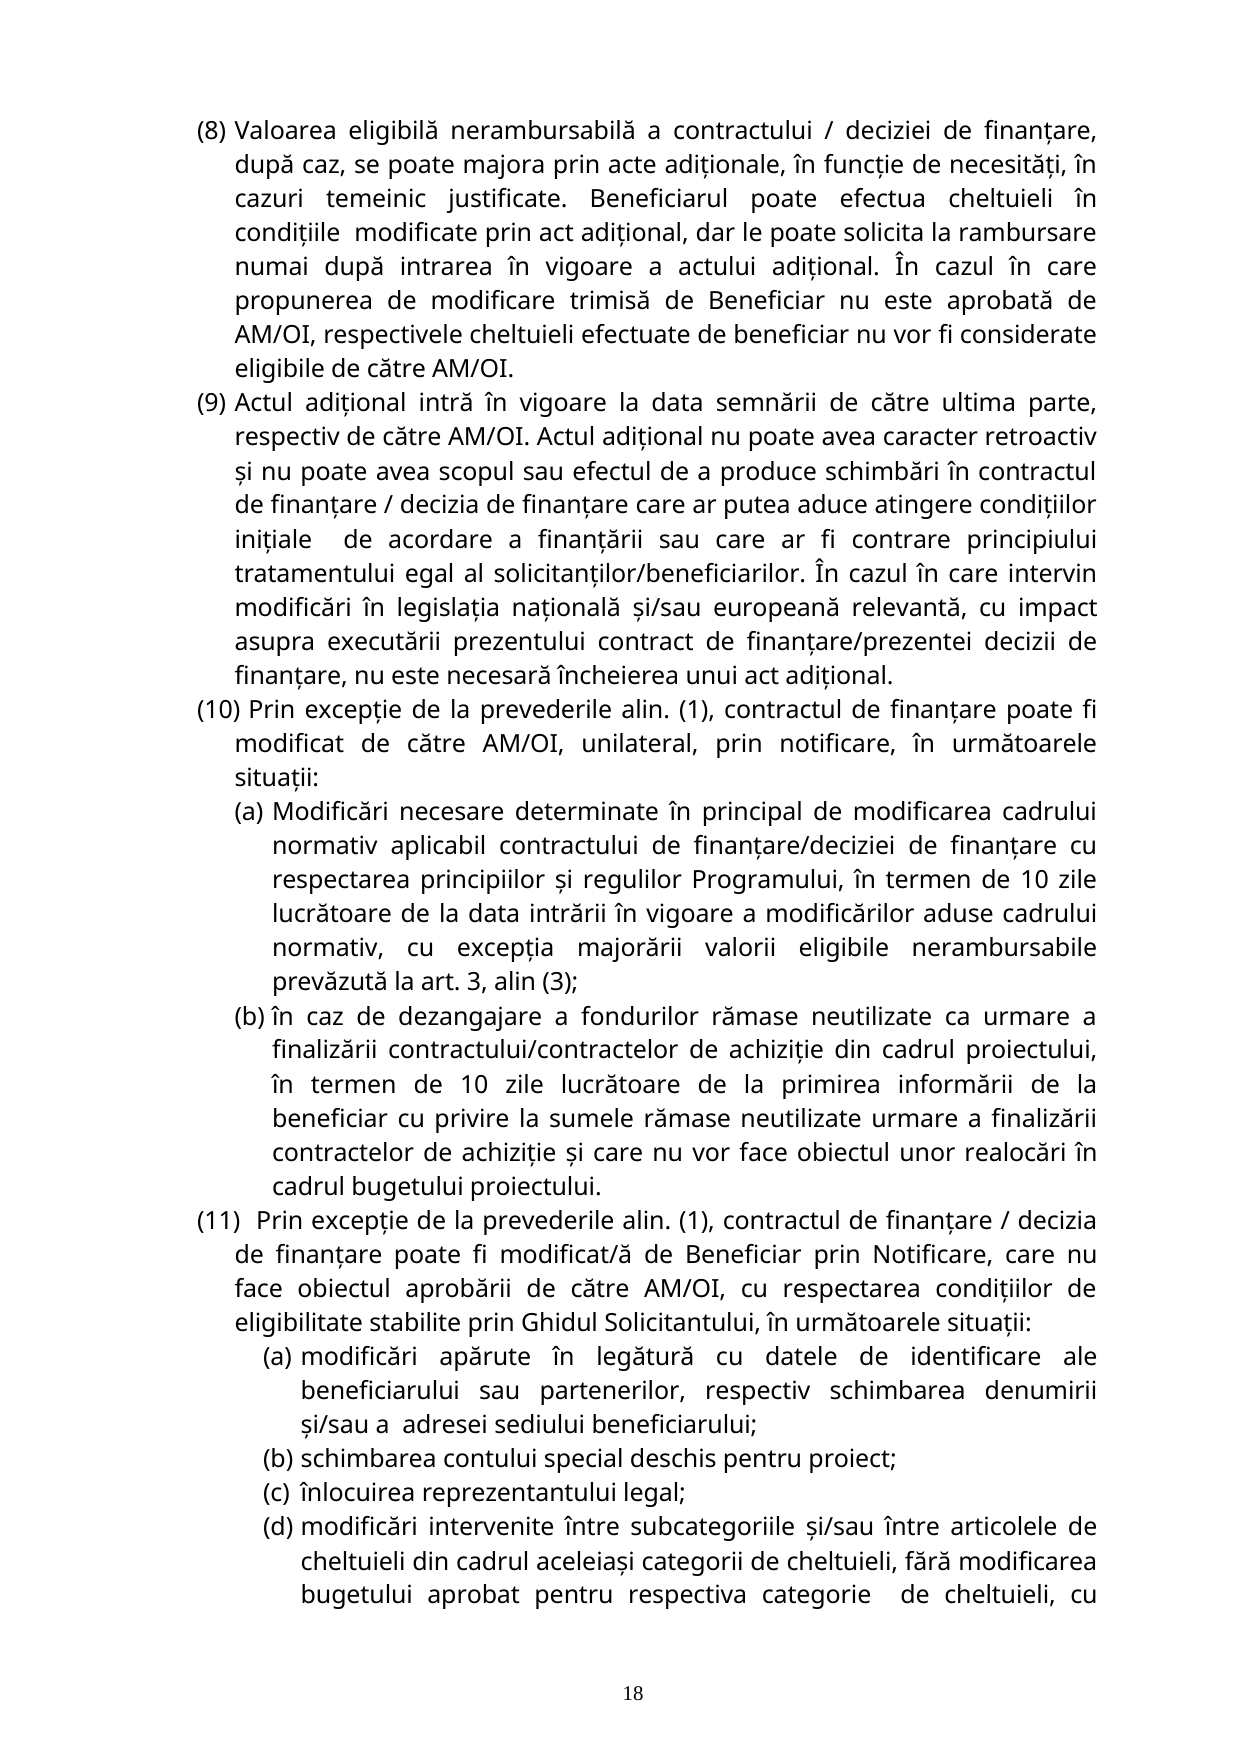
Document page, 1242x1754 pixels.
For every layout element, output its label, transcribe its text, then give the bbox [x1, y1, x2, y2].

list înlocuirea reprezentantului legal; [263, 1475, 1098, 1509]
list Prin excepție de la prevederile alin. (1), contractul de finanțare poate fi modificat de către AM/OI, unilateral, prin notificare, în următoarele situații: [197, 692, 1098, 794]
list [263, 1509, 1098, 1611]
list modificări apărute în legătură cu datele de identificare ale beneficiarului sau partenerilor, respectiv schimbarea denumirii și/sau a adresei sediului beneficiarului; [263, 1339, 1098, 1441]
list Actul adițional intră în vigoare la data semnării de către ultima parte, respectiv de către AM/OI. Actul adițional nu poate avea caracter retroactiv și nu poate avea scopul sau efectul de a produce schimbări în contractul de finanțare / decizia de finanțare care ar putea aduce atingere condițiilor inițiale de acordare a finanțării sau care ar fi contrare principiului tratamentului egal al solicitanților/beneficiarilor. În cazul în care intervin modificări în legislația națională şi/sau europeană relevantă, cu impact asupra executării prezentului contract de finanțare/prezentei decizii de finanțare, nu este necesară încheierea unui act adițional. [197, 385, 1098, 692]
list Prin excepție de la prevederile alin. (1), contractul de finanțare / decizia de finanțare poate fi modificat/ă de Beneficiar prin Notificare, care nu face obiectul aprobării de către AM/OI, cu respectarea condițiilor de eligibilitate stabilite prin Ghidul Solicitantului, în următoarele situații: [197, 1202, 1098, 1339]
list Valoarea eligibilă nerambursabilă a contractului / deciziei de finanțare, după caz, se poate majora prin acte adiționale, în funcție de necesități, în cazuri temeinic justificate. Beneficiarul poate efectua cheltuieli în condițiile modificate prin act adițional, dar le poate solicita la rambursare numai după intrarea în vigoare a actului adițional. În cazul în care propunerea de modificare trimisă de Beneficiar nu este aprobată de AM/OI, respectivele cheltuieli efectuate de beneficiar nu vor fi considerate eligibile de către AM/OI. [197, 112, 1098, 385]
list în caz de dezangajare a fondurilor rămase neutilizate ca urmare a finalizării contractului/contractelor de achiziție din cadrul proiectului, în termen de 10 zile lucrătoare de la primirea informării de la beneficiar cu privire la sumele rămase neutilizate urmare a finalizării contractelor de achiziție și care nu vor face obiectul unor realocări în cadrul bugetului proiectului. [234, 998, 1098, 1202]
list Modificări necesare determinate în principal de modificarea cadrului normativ aplicabil contractului de finanțare/deciziei de finanțare cu respectarea principiilor și regulilor Programului, în termen de 10 zile lucrătoare de la data intrării în vigoare a modificărilor aduse cadrului normativ, cu excepția majorării valorii eligibile nerambursabile prevăzută la art. 3, alin (3); [234, 794, 1098, 998]
list schimbarea contului special deschis pentru proiect; [263, 1441, 1098, 1475]
